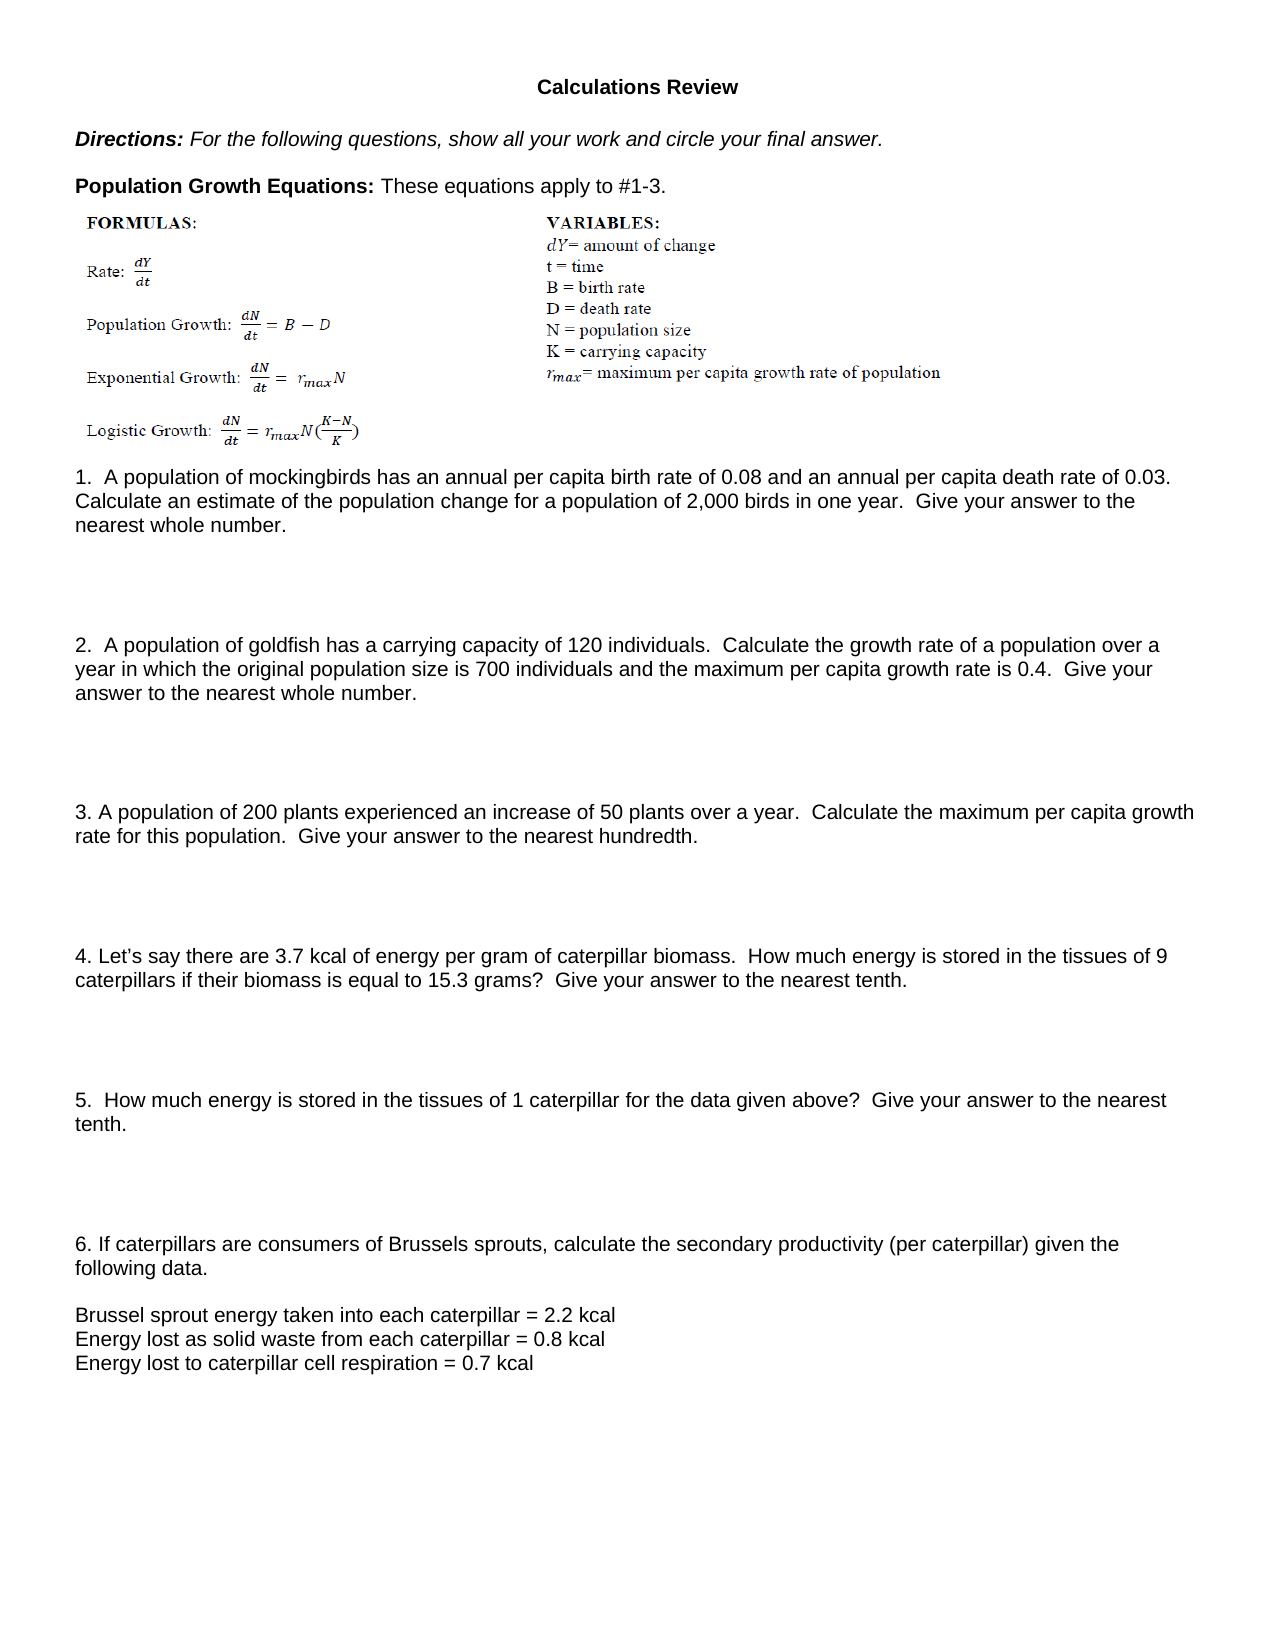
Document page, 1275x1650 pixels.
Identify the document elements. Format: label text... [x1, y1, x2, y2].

text Directions: For the following questions, show all your work and circle your final answer. [75, 126, 1200, 150]
text Energy lost to caterpillar cell respiration = 0.7 kcal [75, 1351, 1200, 1375]
text 3. A population of 200 plants experienced an increase of 50 plants over a year. Calculate the maximum per capita growth rate for this population. Give your answer to the nearest hundredth. [75, 800, 1200, 848]
text 4. Let’s say there are 3.7 kcal of energy per gram of caterpillar biomass. How much energy is stored in the tissues of 9 caterpillars if their biomass is equal to 15.3 grams? Give your answer to the nearest tenth. [75, 944, 1200, 992]
picture [75, 198, 965, 465]
text Calculations Review [75, 75, 1200, 99]
text Population Growth Equations: These equations apply to #1-3. [75, 174, 1200, 198]
text 5. How much energy is stored in the tissues of 1 caterpillar for the data given above? Give your answer to the nearest tenth. [75, 1088, 1200, 1136]
text Energy lost as solid waste from each caterpillar = 0.8 kcal [75, 1327, 1200, 1351]
text Brussel sprout energy taken into each caterpillar = 2.2 kcal [75, 1303, 1200, 1327]
text 2. A population of goldfish has a carrying capacity of 120 individuals. Calculate the growth rate of a population over a year in which the original population size is 700 individuals and the maximum per capita growth rate is 0.4. Give your answer to the nearest whole number. [75, 632, 1200, 704]
text 1. A population of mockingbirds has an annual per capita birth rate of 0.08 and an annual per capita death rate of 0.03. Calculate an estimate of the population change for a population of 2,000 birds in one year. Give your answer to the nearest whole number. [75, 465, 1200, 537]
text 6. If caterpillars are consumers of Brussels sprouts, calculate the secondary productivity (per caterpillar) given the following data. [75, 1231, 1200, 1279]
